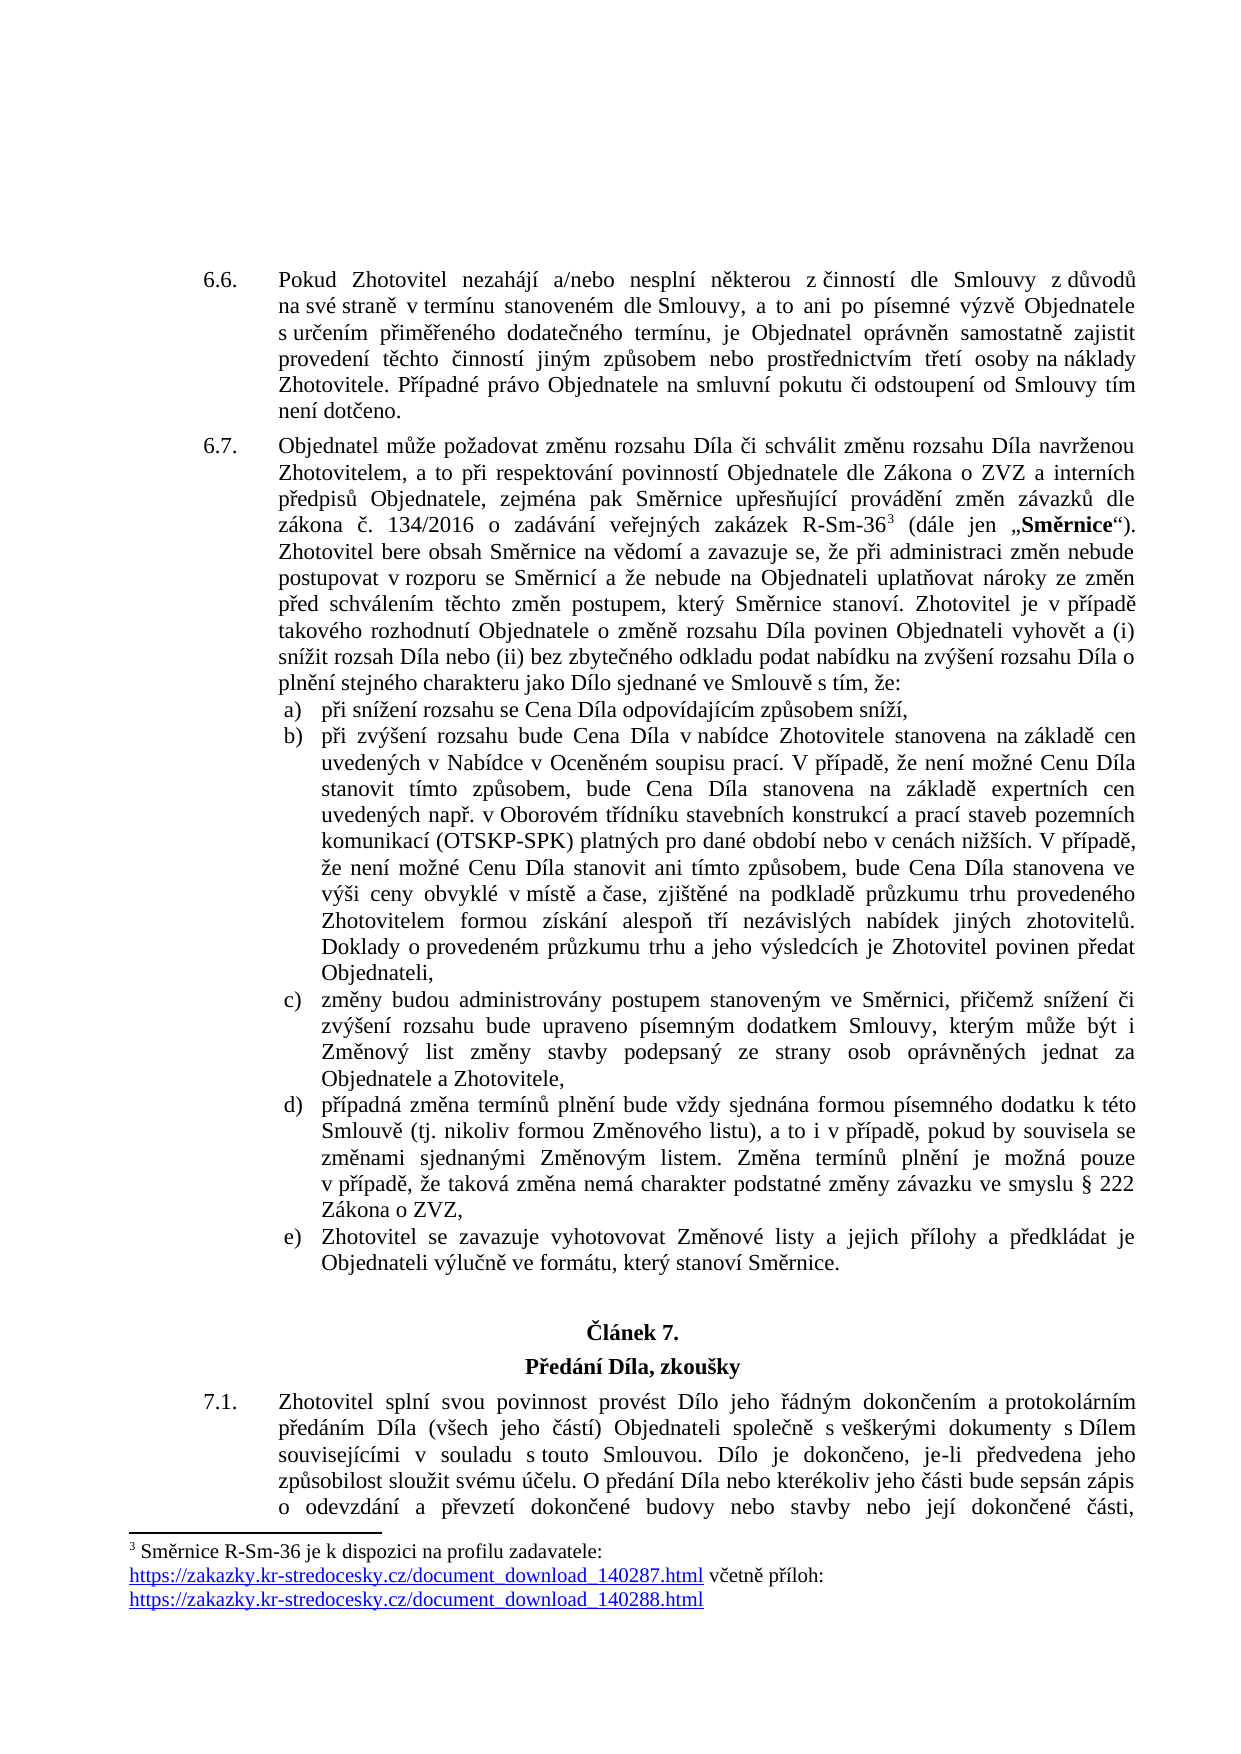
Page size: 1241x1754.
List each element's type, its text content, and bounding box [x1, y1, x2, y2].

text Pokud Zhotovitel nezahájí a/nebo nesplní některou z činností dle Smlouvy z důvodů na své straně v termínu stanoveném dle Smlouvy, a to ani po písemné výzvě Objednatele s určením přiměřeného dodatečného termínu, je Objednatel oprávněn samostatně zajistit provedení těchto činností jiným způsobem nebo prostřednictvím třetí osoby na náklady Zhotovitele. Případné právo Objednatele na smluvní pokutu či odstoupení od Smlouvy tím není dotčeno. [203, 266, 1136, 424]
text Objednatel může požadovat změnu rozsahu Díla či schválit změnu rozsahu Díla navrženou Zhotovitelem, a to při respektování povinností Objednatele dle Zákona o ZVZ a interních předpisů Objednatele, zejména pak Směrnice upřesňující provádění změn závazků dle zákona č. 134/2016 o zadávání veřejných zakázek R-Sm-36 (dále jen „Směrnice“). Zhotovitel bere obsah Směrnice na vědomí a zavazuje se, že při administraci změn nebude postupovat v rozporu se Směrnicí a že nebude na Objednateli uplatňovat nároky ze změn před schválením těchto změn postupem, který Směrnice stanoví. Zhotovitel je v případě takového rozhodnutí Objednatele o změně rozsahu Díla povinen Objednateli vyhovět a (i) snížit rozsah Díla nebo (ii) bez zbytečného odkladu podat nabídku na zvýšení rozsahu Díla o plnění stejného charakteru jako Dílo sjednané ve Smlouvě s tím, že: [203, 432, 1136, 696]
list změny budou administrovány postupem stanoveným ve Směrnici, přičemž snížení či zvýšení rozsahu bude upraveno písemným dodatkem Smlouvy, kterým může být i Změnový list změny stavby podepsaný ze strany osob oprávněných jednat za Objednatele a Zhotovitele, [284, 986, 1136, 1091]
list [203, 1388, 1136, 1520]
list Zhotovitel se zavazuje vyhotovovat Změnové listy a jejich přílohy a předkládat je Objednateli výlučně ve formátu, který stanoví Směrnice. [284, 1223, 1136, 1276]
list při snížení rozsahu se Cena Díla odpovídajícím způsobem sníží, [284, 696, 1136, 722]
list při zvýšení rozsahu bude Cena Díla v nabídce Zhotovitele stanovena na základě cen uvedených v Nabídce v Oceněném soupisu prací. V případě, že není možné Cenu Díla stanovit tímto způsobem, bude Cena Díla stanovena na základě expertních cen uvedených např. v Oborovém třídníku stavebních konstrukcí a prací staveb pozemních komunikací (OTSKP-SPK) platných pro dané období nebo v cenách nižších. V případě, že není možné Cenu Díla stanovit ani tímto způsobem, bude Cena Díla stanovena ve výši ceny obvyklé v místě a čase, zjištěné na podkladě průzkumu trhu provedeného Zhotovitelem formou získání alespoň tří nezávislých nabídek jiných zhotovitelů. Doklady o provedeném průzkumu trhu a jeho výsledcích je Zhotovitel povinen předat Objednateli, [284, 722, 1136, 986]
list případná změna termínů plnění bude vždy sjednána formou písemného dodatku k této Smlouvě (tj. nikoliv formou Změnového listu), a to i v případě, pokud by souvisela se změnami sjednanými Změnovým listem. Změna termínů plnění je možná pouze v případě, že taková změna nemá charakter podstatné změny závazku ve smyslu § 222 Zákona o ZVZ, [284, 1091, 1136, 1223]
text Předání Díla, zkoušky [129, 1353, 1136, 1380]
